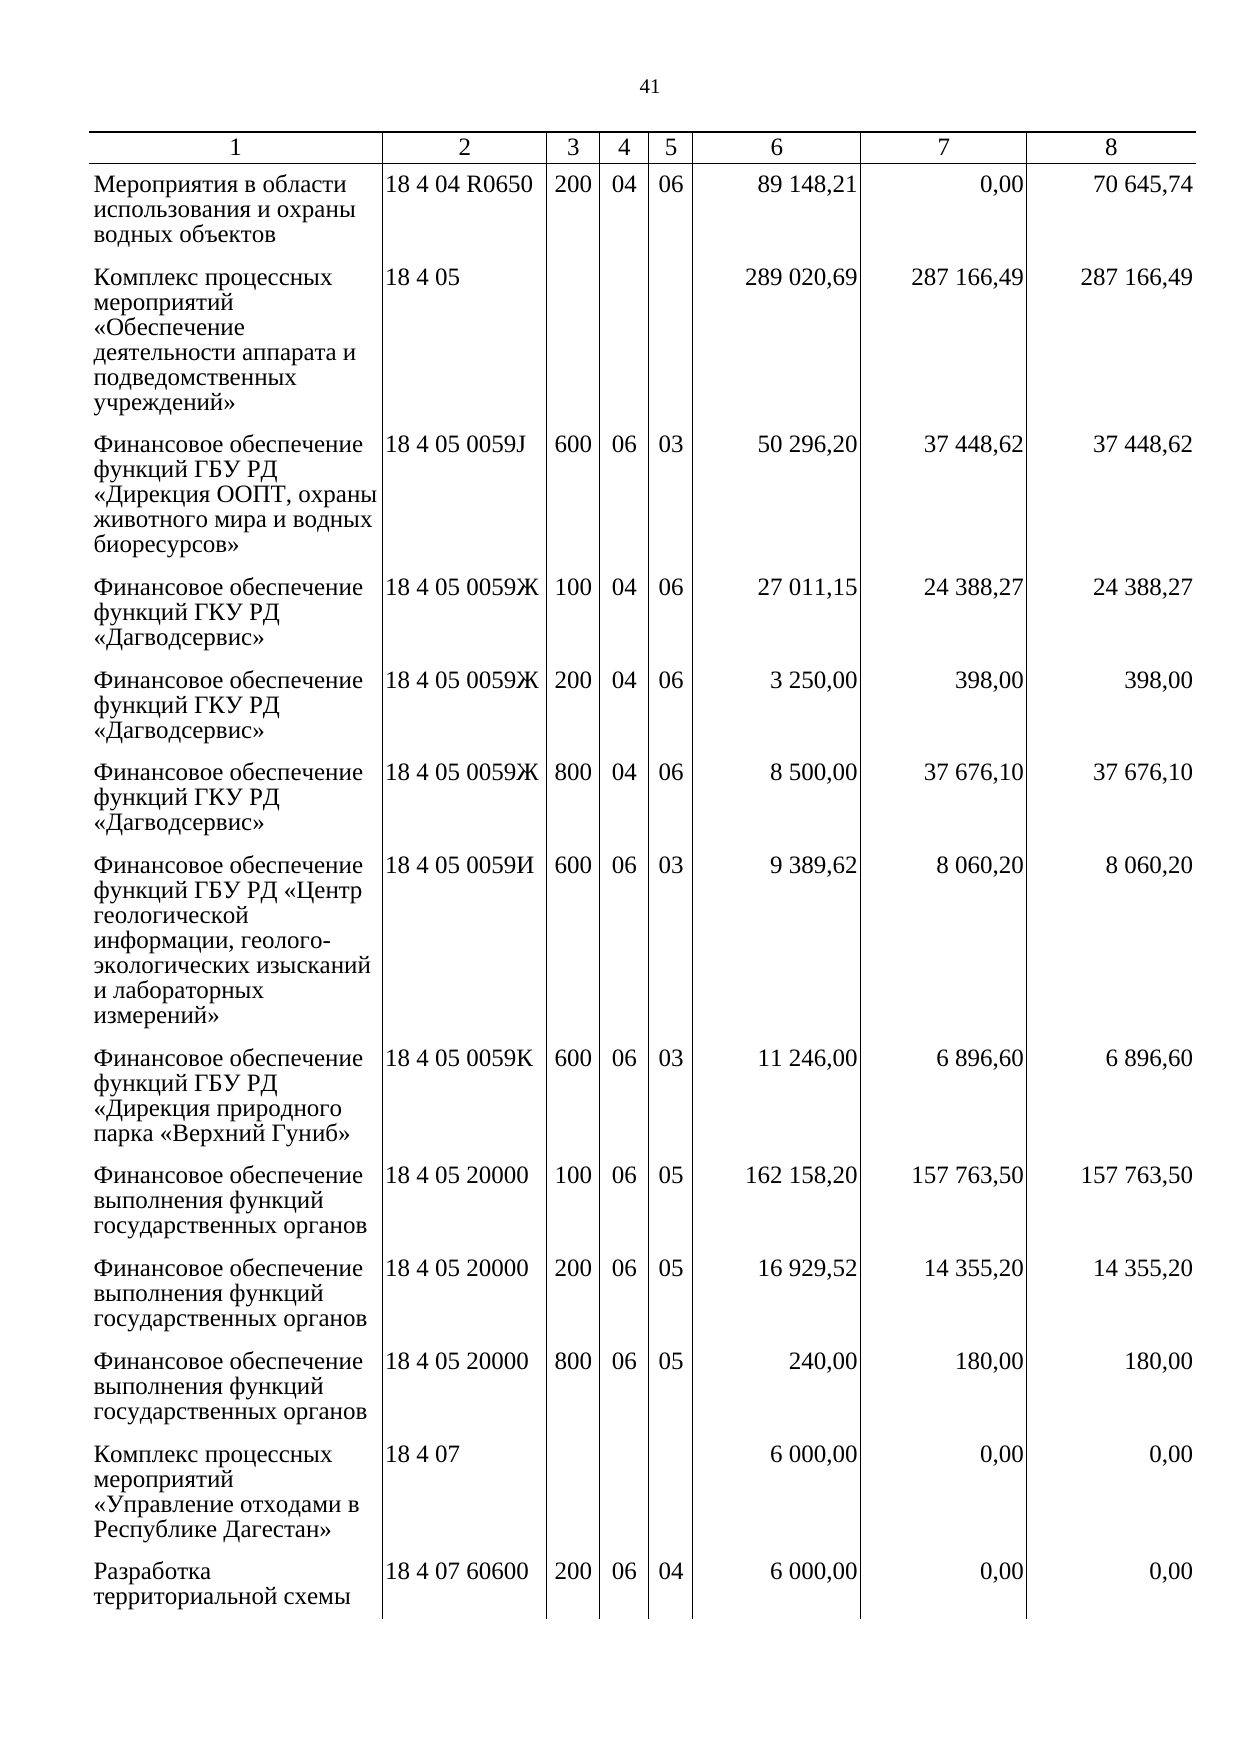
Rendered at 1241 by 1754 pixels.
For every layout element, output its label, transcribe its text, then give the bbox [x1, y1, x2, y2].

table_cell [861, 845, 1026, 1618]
table_header 1 [89, 133, 382, 163]
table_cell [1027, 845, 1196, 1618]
table_header 5 [649, 133, 692, 163]
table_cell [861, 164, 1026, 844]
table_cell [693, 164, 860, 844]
table_header 4 [600, 133, 648, 163]
table_header 3 [547, 133, 599, 163]
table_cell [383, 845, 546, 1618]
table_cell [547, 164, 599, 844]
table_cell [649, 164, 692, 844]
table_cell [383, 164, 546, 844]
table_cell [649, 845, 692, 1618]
table_header 7 [861, 133, 1026, 163]
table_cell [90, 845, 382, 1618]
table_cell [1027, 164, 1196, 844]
table_header 8 [1027, 133, 1196, 163]
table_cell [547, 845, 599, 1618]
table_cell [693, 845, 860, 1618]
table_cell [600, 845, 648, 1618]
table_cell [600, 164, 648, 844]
table_header 6 [693, 133, 860, 163]
table_header 2 [383, 133, 546, 163]
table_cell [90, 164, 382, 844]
